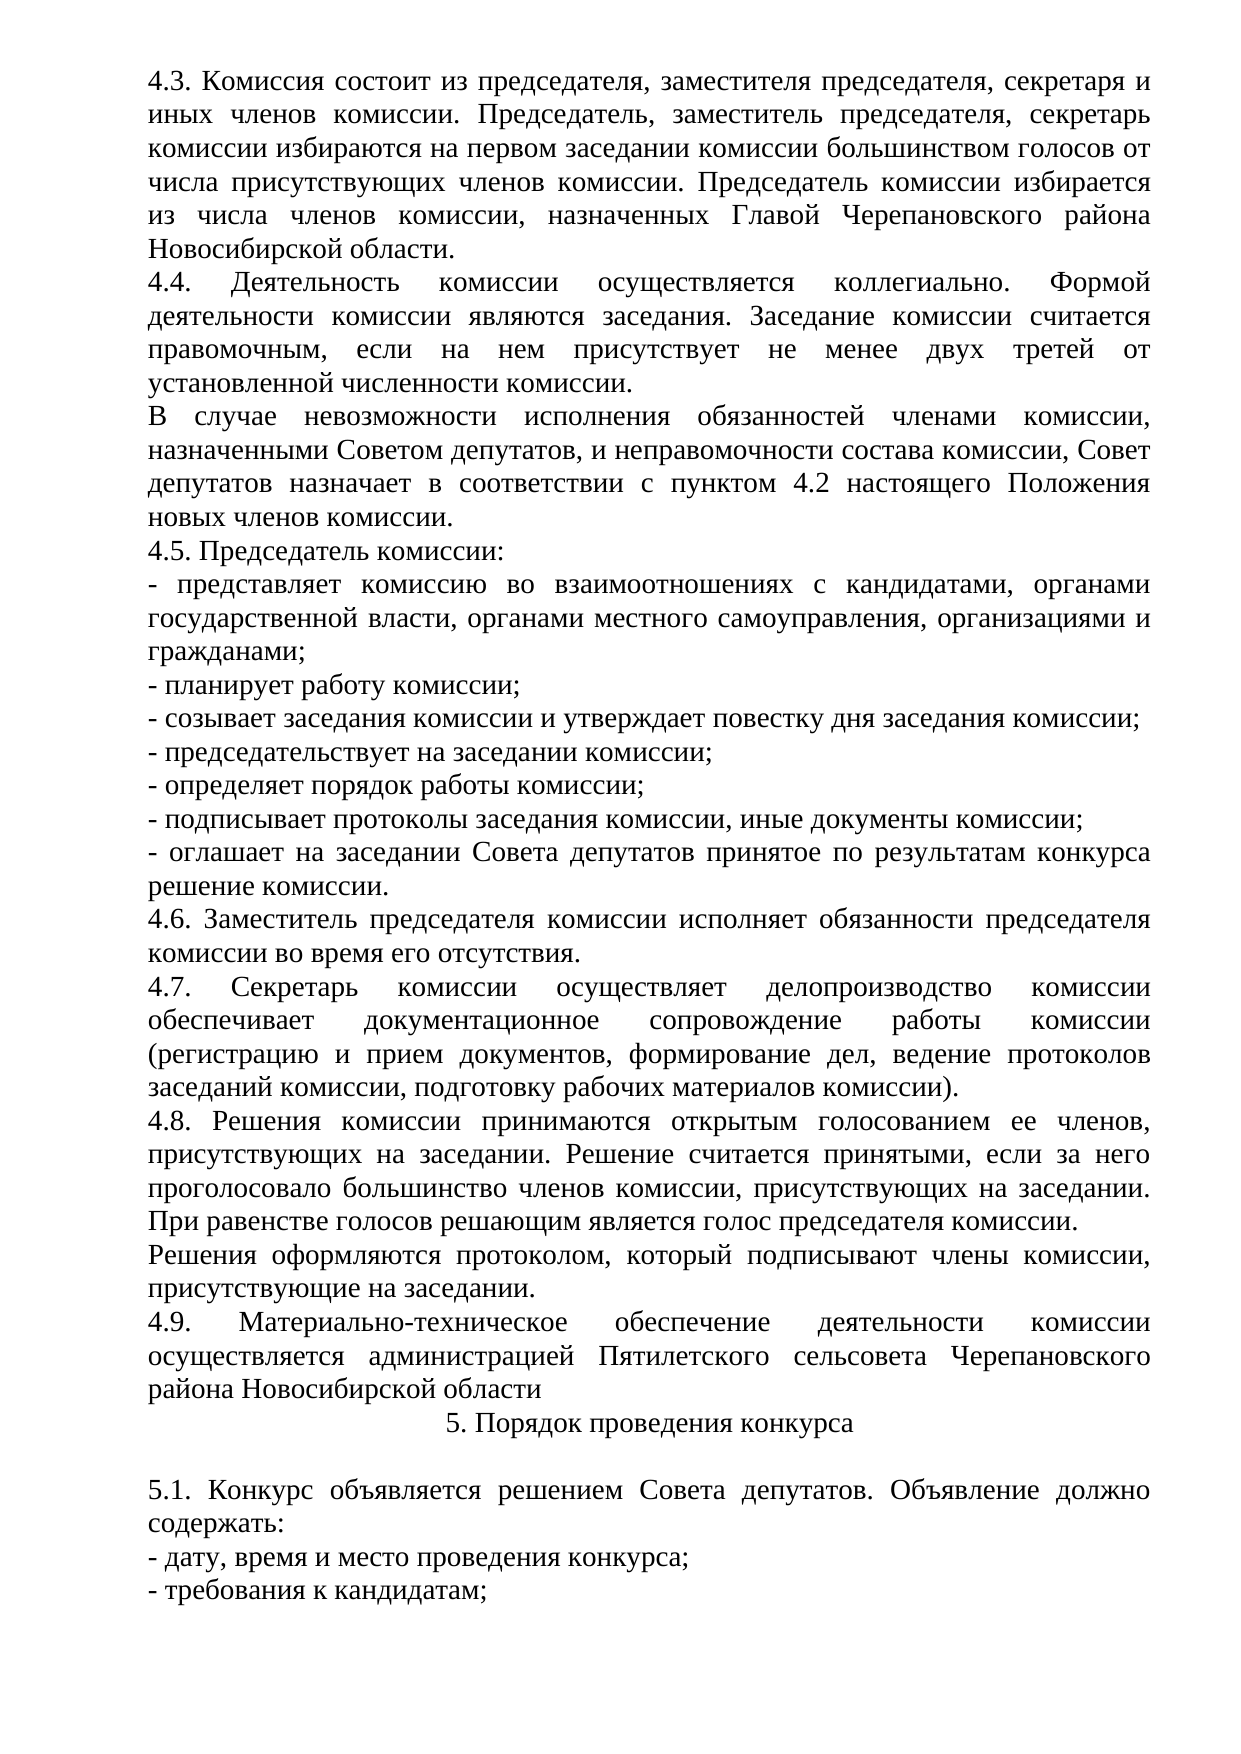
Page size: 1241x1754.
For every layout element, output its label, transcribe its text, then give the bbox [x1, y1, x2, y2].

text - определяет порядок работы комиссии; [148, 767, 1152, 801]
text 5.1. Конкурс объявляется решением Совета депутатов. Объявление должно содержать: [148, 1472, 1152, 1539]
text - председательствует на заседании комиссии; [148, 734, 1152, 767]
text - созывает заседания комиссии и утверждает повестку дня заседания комиссии; [148, 700, 1152, 734]
text В случае невозможности исполнения обязанностей членами комиссии, назначенными Советом депутатов, и неправомочности состава комиссии, Совет депутатов назначает в соответствии с пунктом 4.2 настоящего Положения новых членов комиссии. [148, 398, 1152, 533]
text 4.9. Материально-техническое обеспечение деятельности комиссии осуществляется администрацией Пятилетского сельсовета Черепановского района Новосибирской области [148, 1304, 1152, 1405]
text 4.8. Решения комиссии принимаются открытым голосованием ее членов, присутствующих на заседании. Решение считается принятыми, если за него проголосовало большинство членов комиссии, присутствующих на заседании. При равенстве голосов решающим является голос председателя комиссии. [148, 1103, 1152, 1237]
text - требования к кандидатам; [148, 1572, 1152, 1606]
text 4.7. Секретарь комиссии осуществляет делопроизводство комиссии обеспечивает документационное сопровождение работы комиссии (регистрацию и прием документов, формирование дел, ведение протоколов заседаний комиссии, подготовку рабочих материалов комиссии). [148, 969, 1152, 1103]
text 4.6. Заместитель председателя комиссии исполняет обязанности председателя комиссии во время его отсутствия. [148, 902, 1152, 969]
text 4.4. Деятельность комиссии осуществляется коллегиально. Формой деятельности комиссии являются заседания. Заседание комиссии считается правомочным, если на нем присутствует не менее двух третей от установленной численности комиссии. [148, 264, 1152, 398]
text 5. Порядок проведения конкурса [148, 1405, 1152, 1438]
text 4.5. Председатель комиссии: [148, 533, 1152, 566]
text 4.3. Комиссия состоит из председателя, заместителя председателя, секретаря и иных членов комиссии. Председатель, заместитель председателя, секретарь комиссии избираются на первом заседании комиссии большинством голосов от числа присутствующих членов комиссии. Председатель комиссии избирается из числа членов комиссии, назначенных Главой Черепановского района Новосибирской области. [148, 63, 1152, 264]
text - планирует работу комиссии; [148, 667, 1152, 700]
text - оглашает на заседании Совета депутатов принятое по результатам конкурса решение комиссии. [148, 834, 1152, 902]
text - дату, время и место проведения конкурса; [148, 1539, 1152, 1572]
text - подписывает протоколы заседания комиссии, иные документы комиссии; [148, 801, 1152, 834]
text - представляет комиссию во взаимоотношениях с кандидатами, органами государственной власти, органами местного самоуправления, организациями и гражданами; [148, 566, 1152, 667]
text Решения оформляются протоколом, который подписывают члены комиссии, присутствующие на заседании. [148, 1237, 1152, 1304]
